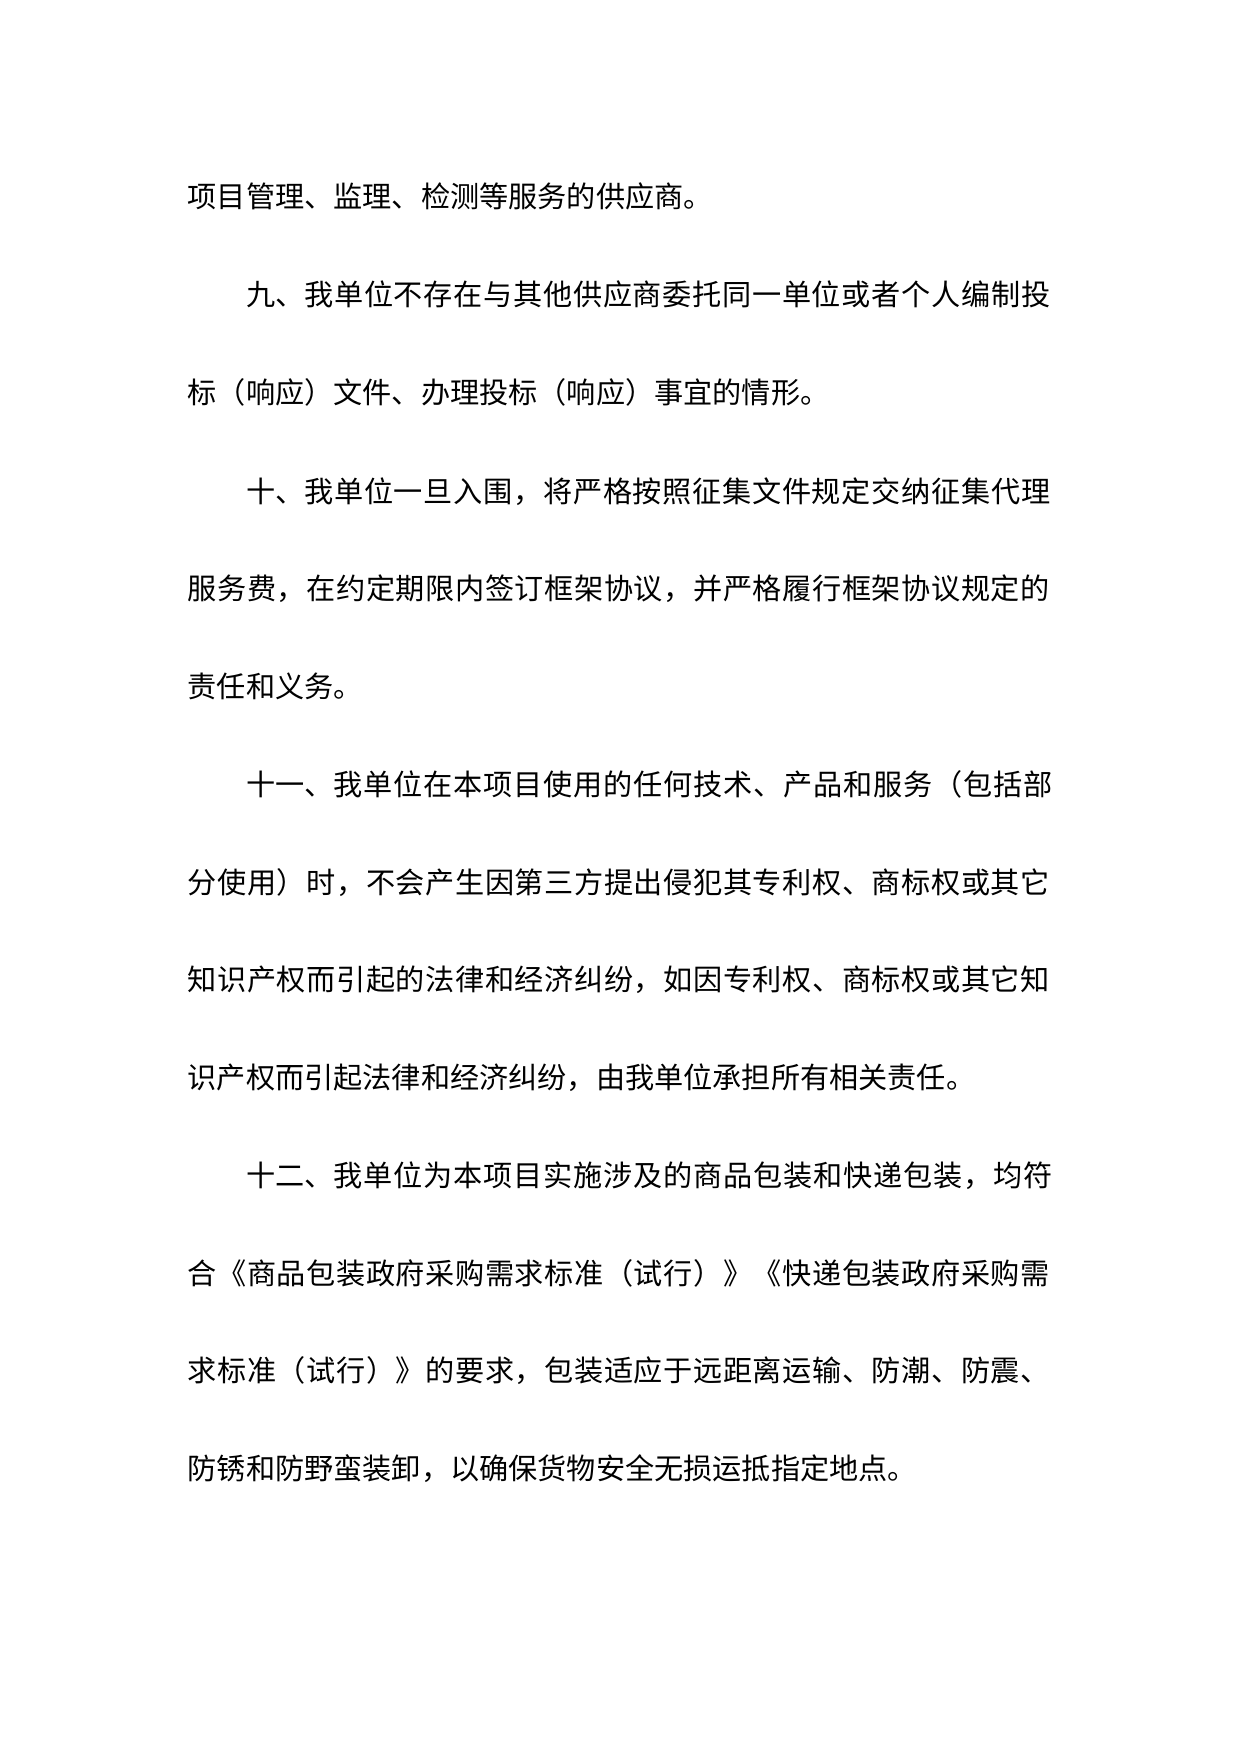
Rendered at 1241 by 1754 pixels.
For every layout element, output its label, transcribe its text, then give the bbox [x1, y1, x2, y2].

list 我单位为本项目实施涉及的商品包装和快递包装，均符合《商品包装政府采购需求标准（试行）》《快递包装政府采购需求标准（试行）》的要求，包装适应于远距离运输、防潮、防震、防锈和防野蛮装卸，以确保货物安全无损运抵指定地点。 [187, 1142, 1053, 1499]
list 我单位一旦入围，将严格按照征集文件规定交纳征集代理服务费，在约定期限内签订框架协议，并严格履行框架协议规定的责任和义务。 [187, 457, 1053, 717]
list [187, 162, 1053, 227]
list 我单位在本项目使用的任何技术、产品和服务（包括部分使用）时，不会产生因第三方提出侵犯其专利权、商标权或其它知识产权而引起的法律和经济纠纷，如因专利权、商标权或其它知识产权而引起法律和经济纠纷，由我单位承担所有相关责任。 [187, 750, 1053, 1108]
list 我单位不存在与其他供应商委托同一单位或者个人编制投标（响应）文件、办理投标（响应）事宜的情形。 [187, 261, 1053, 423]
